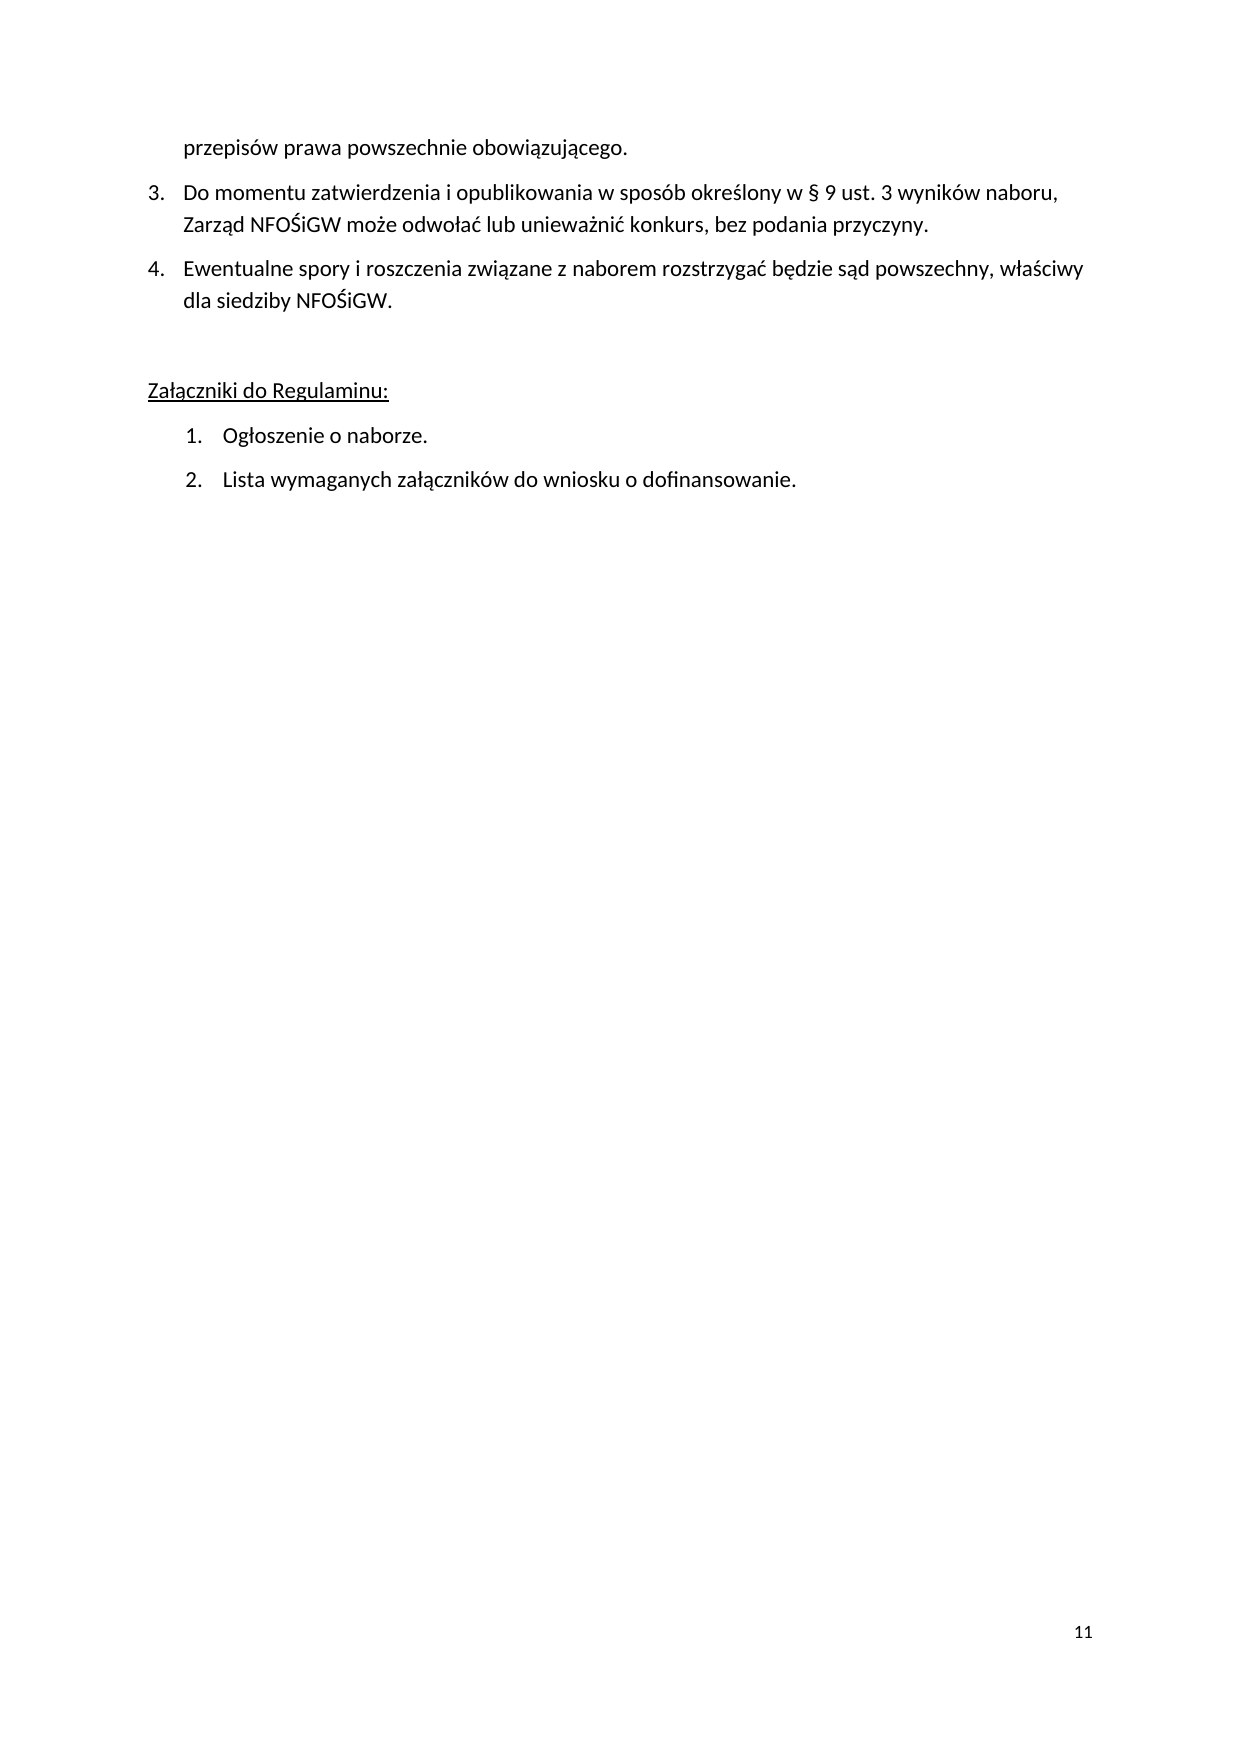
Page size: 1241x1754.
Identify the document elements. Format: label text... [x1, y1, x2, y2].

list Ewentualne spory i roszczenia związane z naborem rozstrzygać będzie sąd powszechny, właściwy dla siedziby NFOŚiGW. [148, 254, 1093, 315]
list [148, 133, 1093, 161]
list Ogłoszenie o naborze. [185, 421, 1093, 449]
list Lista wymaganych załączników do wniosku o dofinansowanie. [185, 465, 1093, 493]
text Załączniki do Regulaminu: [148, 376, 1093, 404]
list Do momentu zatwierdzenia i opublikowania w sposób określony w § 9 ust. 3 wyników naboru, Zarząd NFOŚiGW może odwołać lub unieważnić konkurs, bez podania przyczyny. [148, 178, 1093, 238]
